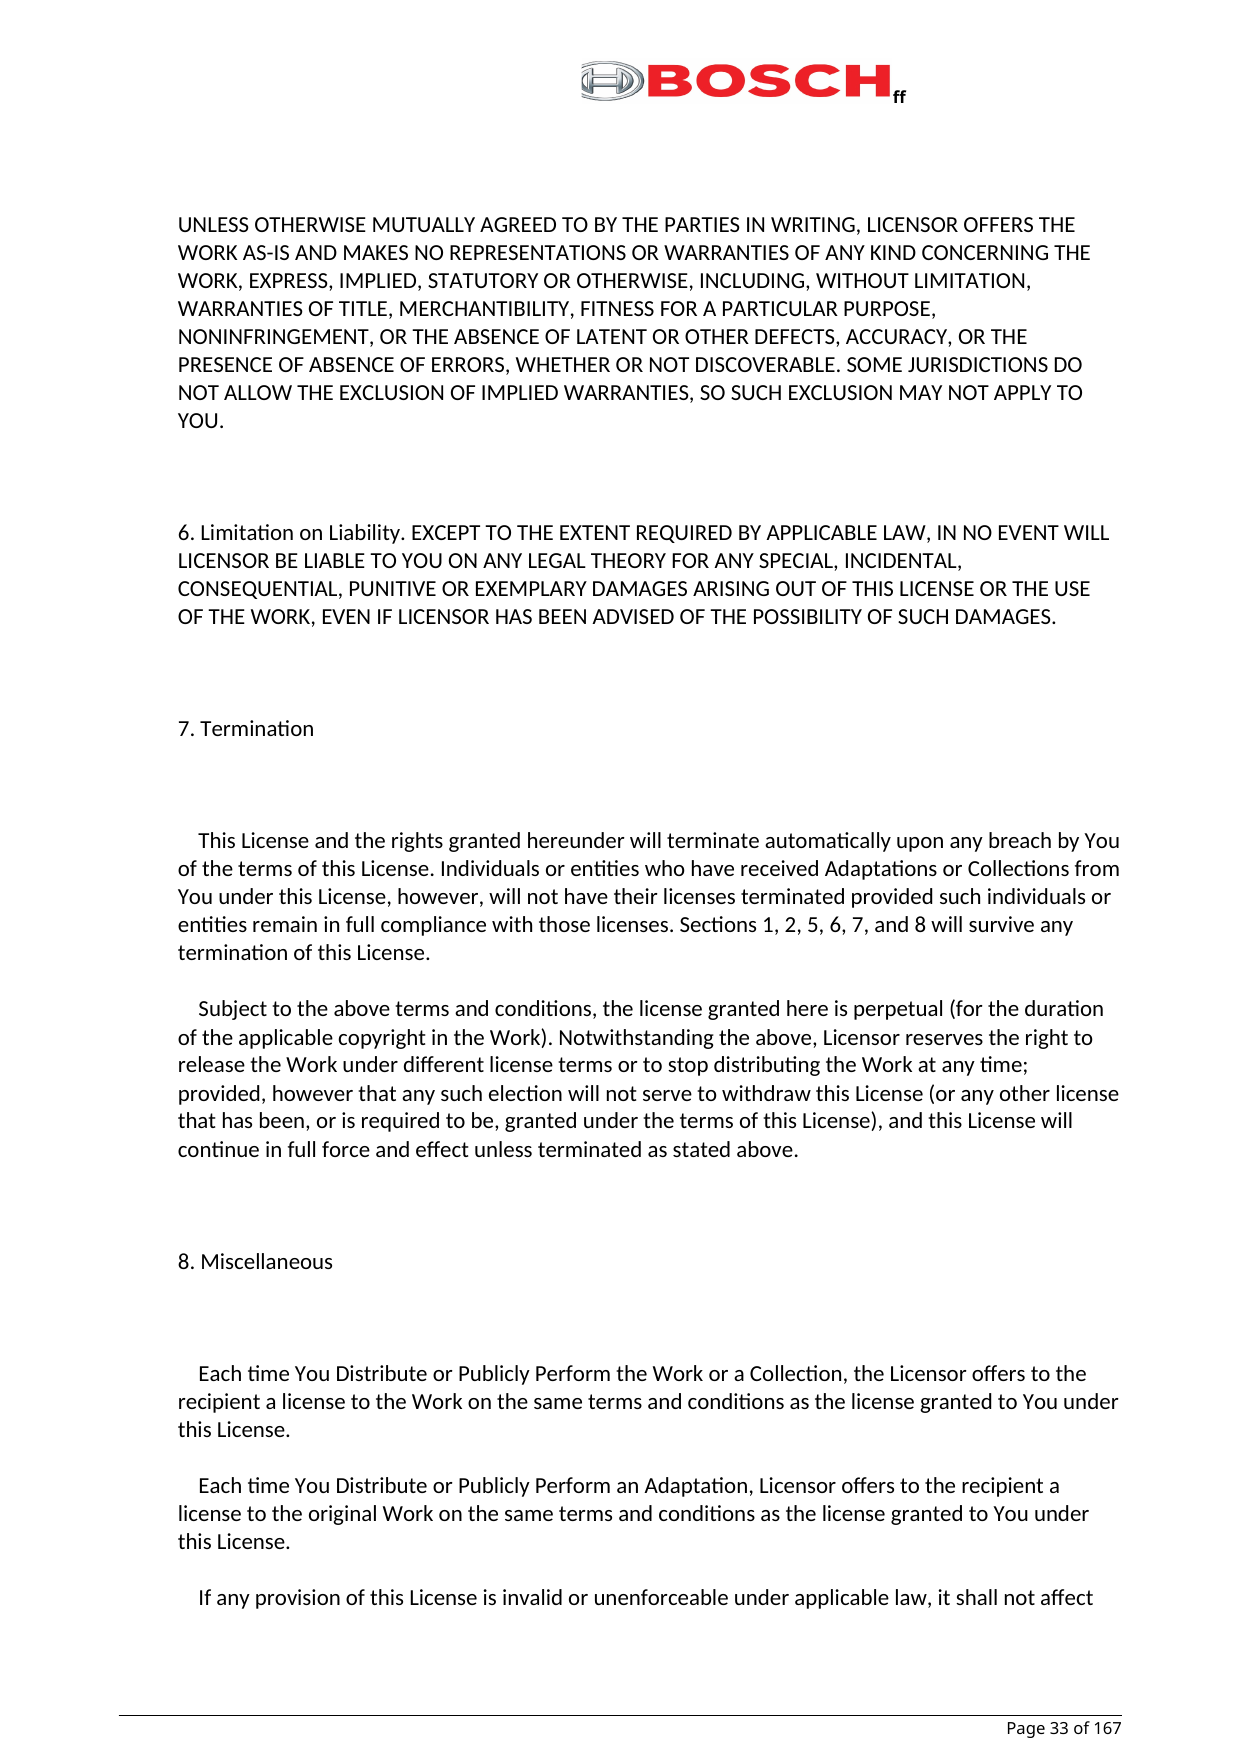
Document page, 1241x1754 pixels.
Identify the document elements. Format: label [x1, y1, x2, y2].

picture [581, 58, 893, 104]
text [178, 210, 1122, 1611]
